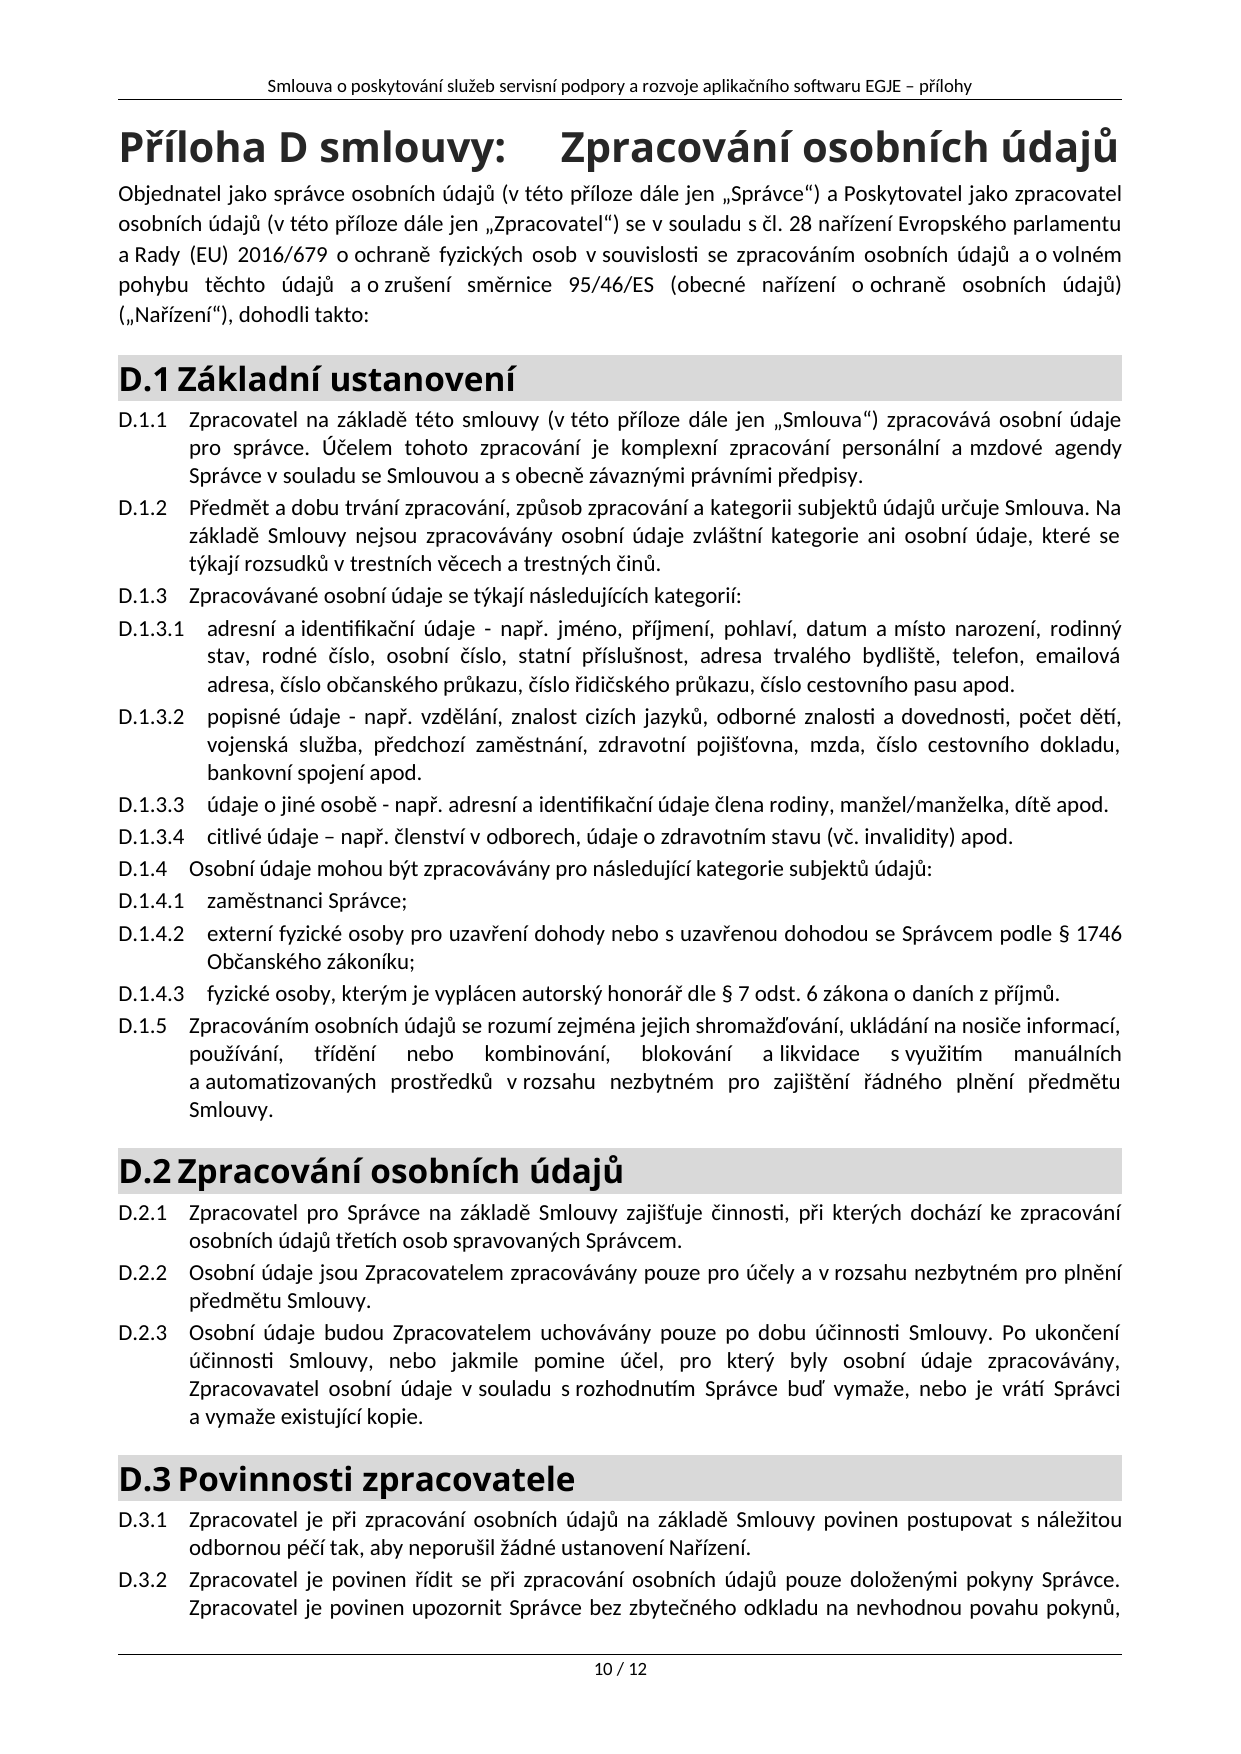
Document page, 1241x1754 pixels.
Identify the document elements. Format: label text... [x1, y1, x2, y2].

subtitle Zpracovatel je při zpracování osobních údajů na základě Smlouvy povinen postupovat s náležitou odbornou péčí tak, aby neporušil žádné ustanovení Nařízení. [118, 1505, 1122, 1561]
subtitle Zpracováním osobních údajů se rozumí zejména jejich shromažďování, ukládání na nosiče informací, používání, třídění nebo kombinování, blokování a likvidace s využitím manuálních a automatizovaných prostředků v rozsahu nezbytném pro zajištění řádného plnění předmětu Smlouvy. [118, 1011, 1122, 1123]
subtitle Osobní údaje budou Zpracovatelem uchovávány pouze po dobu účinnosti Smlouvy. Po ukončení účinnosti Smlouvy, nebo jakmile pomine účel, pro který byly osobní údaje zpracovávány, Zpracovavatel osobní údaje v souladu s rozhodnutím Správce buď vymaže, nebo je vrátí Správci a vymaže existující kopie. [118, 1318, 1122, 1430]
subtitle Zpracování osobních údajů [118, 118, 1122, 175]
text Objednatel jako správce osobních údajů (v této příloze dále jen „Správce“) a Poskytovatel jako zpracovatel osobních údajů (v této příloze dále jen „Zpracovatel“) se v souladu s čl. 28 nařízení Evropského parlamentu a Rady (EU) 2016/679 o ochraně fyzických osob v souvislosti se zpracováním osobních údajů a o volném pohybu těchto údajů a o zrušení směrnice 95/46/ES (obecné nařízení o ochraně osobních údajů) („Nařízení“), dohodli takto: [118, 179, 1122, 328]
subtitle Základní ustanovení [118, 355, 1122, 401]
subtitle Povinnosti zpracovatele [118, 1455, 1122, 1501]
subtitle citlivé údaje – např. členství v odborech, údaje o zdravotním stavu (vč. invalidity) apod. [118, 822, 1122, 850]
subtitle Zpracovatel pro Správce na základě Smlouvy zajišťuje činnosti, při kterých dochází ke zpracování osobních údajů třetích osob spravovaných Správcem. [118, 1198, 1122, 1254]
subtitle Zpracování osobních údajů [118, 1148, 1122, 1194]
subtitle Zpracovatel na základě této smlouvy (v této příloze dále jen „Smlouva“) zpracovává osobní údaje pro správce. Účelem tohoto zpracování je komplexní zpracování personální a mzdové agendy Správce v souladu se Smlouvou a s obecně závaznými právními předpisy. [118, 405, 1122, 489]
subtitle externí fyzické osoby pro uzavření dohody nebo s uzavřenou dohodou se Správcem podle § 1746 Občanského zákoníku; [118, 919, 1122, 975]
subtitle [118, 1565, 1122, 1621]
subtitle adresní a identifikační údaje - např. jméno, příjmení, pohlaví, datum a místo narození, rodinný stav, rodné číslo, osobní číslo, statní příslušnost, adresa trvalého bydliště, telefon, emailová adresa, číslo občanského průkazu, číslo řidičského průkazu, číslo cestovního pasu apod. [118, 614, 1122, 698]
subtitle Zpracovávané osobní údaje se týkají následujících kategorií: [118, 581, 1122, 609]
subtitle zaměstnanci Správce; [118, 887, 1122, 915]
subtitle Předmět a dobu trvání zpracování, způsob zpracování a kategorii subjektů údajů určuje Smlouva. Na základě Smlouvy nejsou zpracovávány osobní údaje zvláštní kategorie ani osobní údaje, které se týkají rozsudků v trestních věcech a trestných činů. [118, 493, 1122, 577]
subtitle Osobní údaje jsou Zpracovatelem zpracovávány pouze pro účely a v rozsahu nezbytném pro plnění předmětu Smlouvy. [118, 1258, 1122, 1314]
subtitle údaje o jiné osobě - např. adresní a identifikační údaje člena rodiny, manžel/manželka, dítě apod. [118, 790, 1122, 818]
subtitle popisné údaje - např. vzdělání, znalost cizích jazyků, odborné znalosti a dovednosti, počet dětí, vojenská služba, předchozí zaměstnání, zdravotní pojišťovna, mzda, číslo cestovního dokladu, bankovní spojení apod. [118, 702, 1122, 786]
subtitle fyzické osoby, kterým je vyplácen autorský honorář dle § 7 odst. 6 zákona o daních z příjmů. [118, 979, 1122, 1007]
subtitle Osobní údaje mohou být zpracovávány pro následující kategorie subjektů údajů: [118, 854, 1122, 882]
